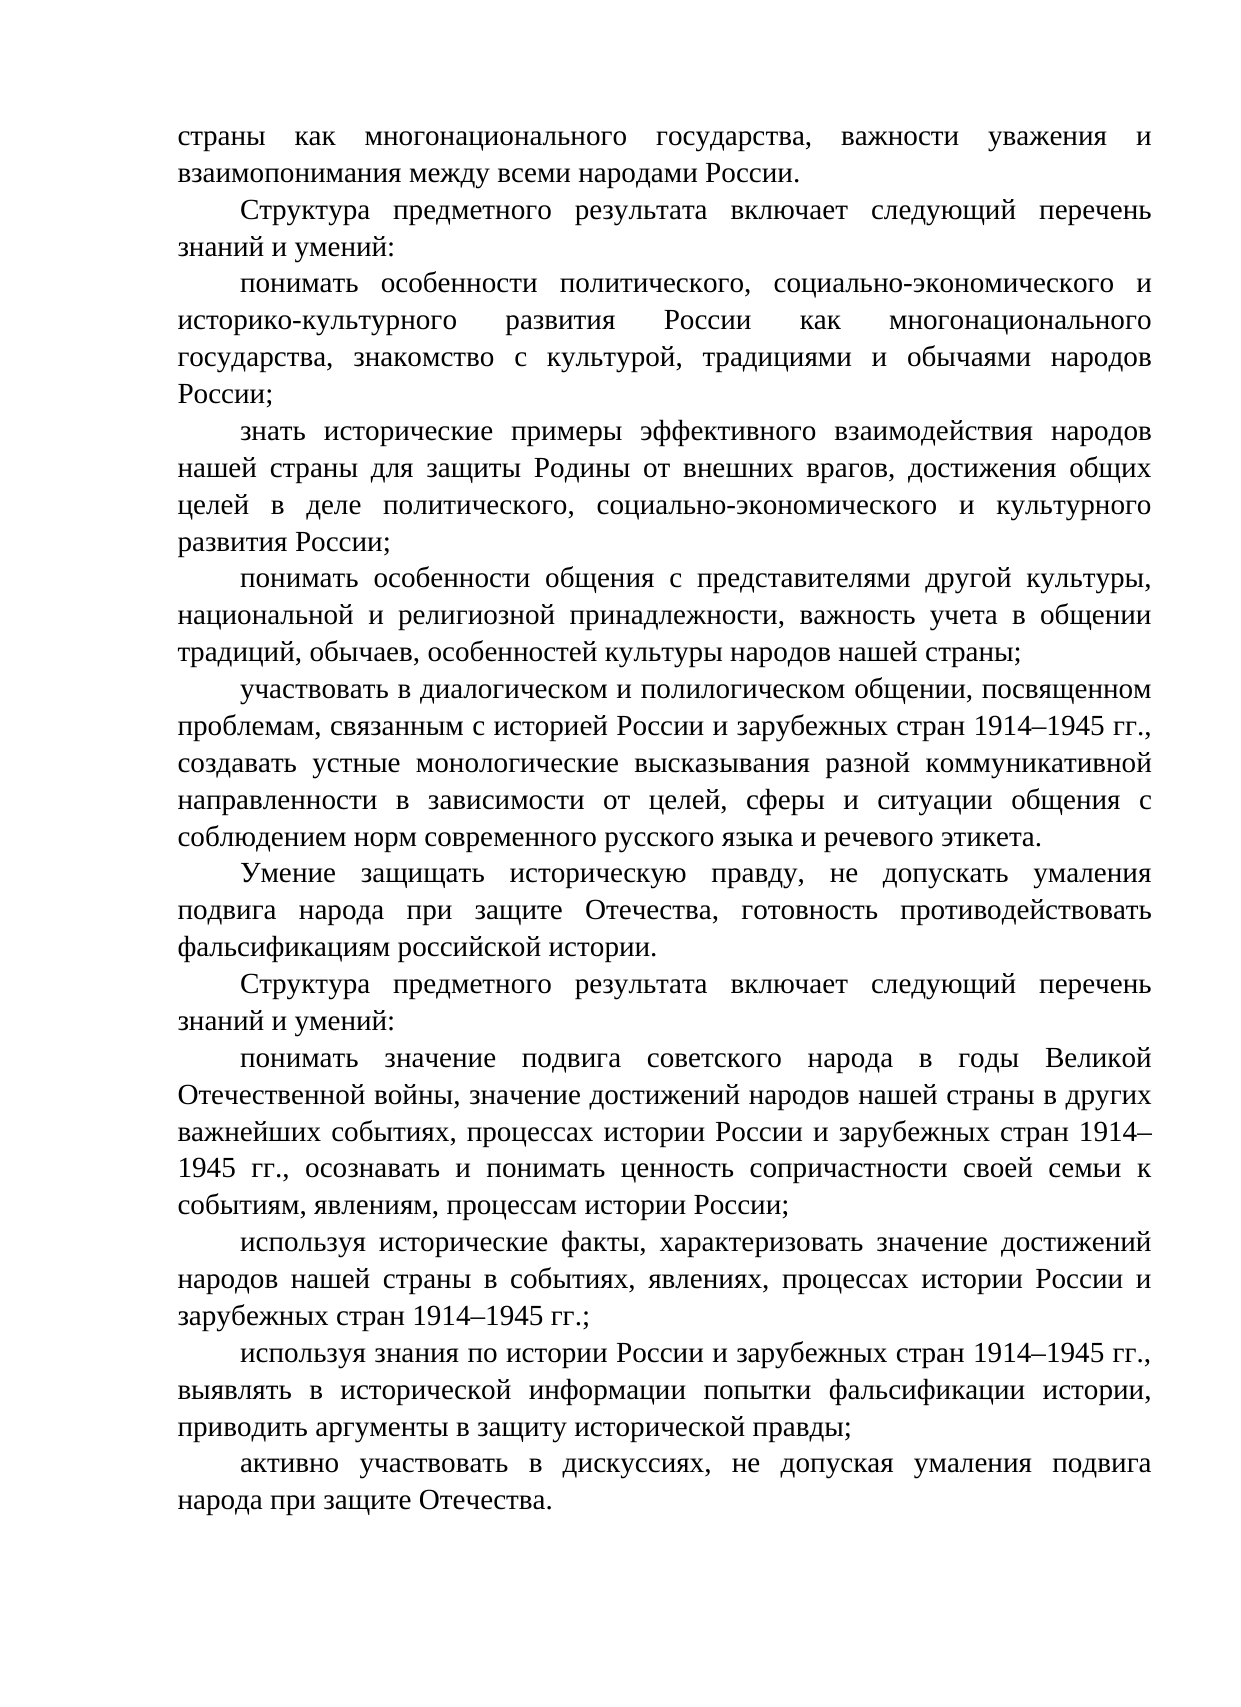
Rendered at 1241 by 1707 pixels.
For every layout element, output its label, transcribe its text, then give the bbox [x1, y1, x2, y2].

text активно участвовать в дискуссиях, не допуская умаления подвига народа при защите Отечества. [177, 1446, 1152, 1516]
text понимать особенности общения с представителями другой культуры, национальной и религиозной принадлежности, важность учета в общении традиций, обычаев, особенностей культуры народов нашей страны; [177, 561, 1152, 668]
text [177, 118, 1152, 188]
text используя знания по истории России и зарубежных стран 1914–1945 гг., выявлять в исторической информации попытки фальсификации истории, приводить аргументы в защиту исторической правды; [177, 1335, 1152, 1442]
text Умение защищать историческую правду, не допускать умаления подвига народа при защите Отечества, готовность противодействовать фальсификациям российской истории. [177, 856, 1152, 963]
text Структура предметного результата включает следующий перечень знаний и умений: [177, 192, 1152, 262]
text Структура предметного результата включает следующий перечень знаний и умений: [177, 966, 1152, 1037]
text участвовать в диалогическом и полилогическом общении, посвященном проблемам, связанным с историей России и зарубежных стран 1914–1945 гг., создавать устные монологические высказывания разной коммуникативной направленности в зависимости от целей, сферы и ситуации общения с соблюдением норм современного русского языка и речевого этикета. [177, 671, 1152, 852]
text знать исторические примеры эффективного взаимодействия народов нашей страны для защиты Родины от внешних врагов, достижения общих целей в деле политического, социально-экономического и культурного развития России; [177, 413, 1152, 557]
text используя исторические факты, характеризовать значение достижений народов нашей страны в событиях, явлениях, процессах истории России и зарубежных стран 1914–1945 гг.; [177, 1224, 1152, 1332]
text понимать значение подвига советского народа в годы Великой Отечественной войны, значение достижений народов нашей страны в других важнейших событиях, процессах истории России и зарубежных стран 1914–1945 гг., осознавать и понимать ценность сопричастности своей семьи к событиям, явлениям, процессам истории России; [177, 1040, 1152, 1221]
text понимать особенности политического, социально-экономического и историко-культурного развития России как многонационального государства, знакомство с культурой, традициями и обычаями народов России; [177, 266, 1152, 410]
